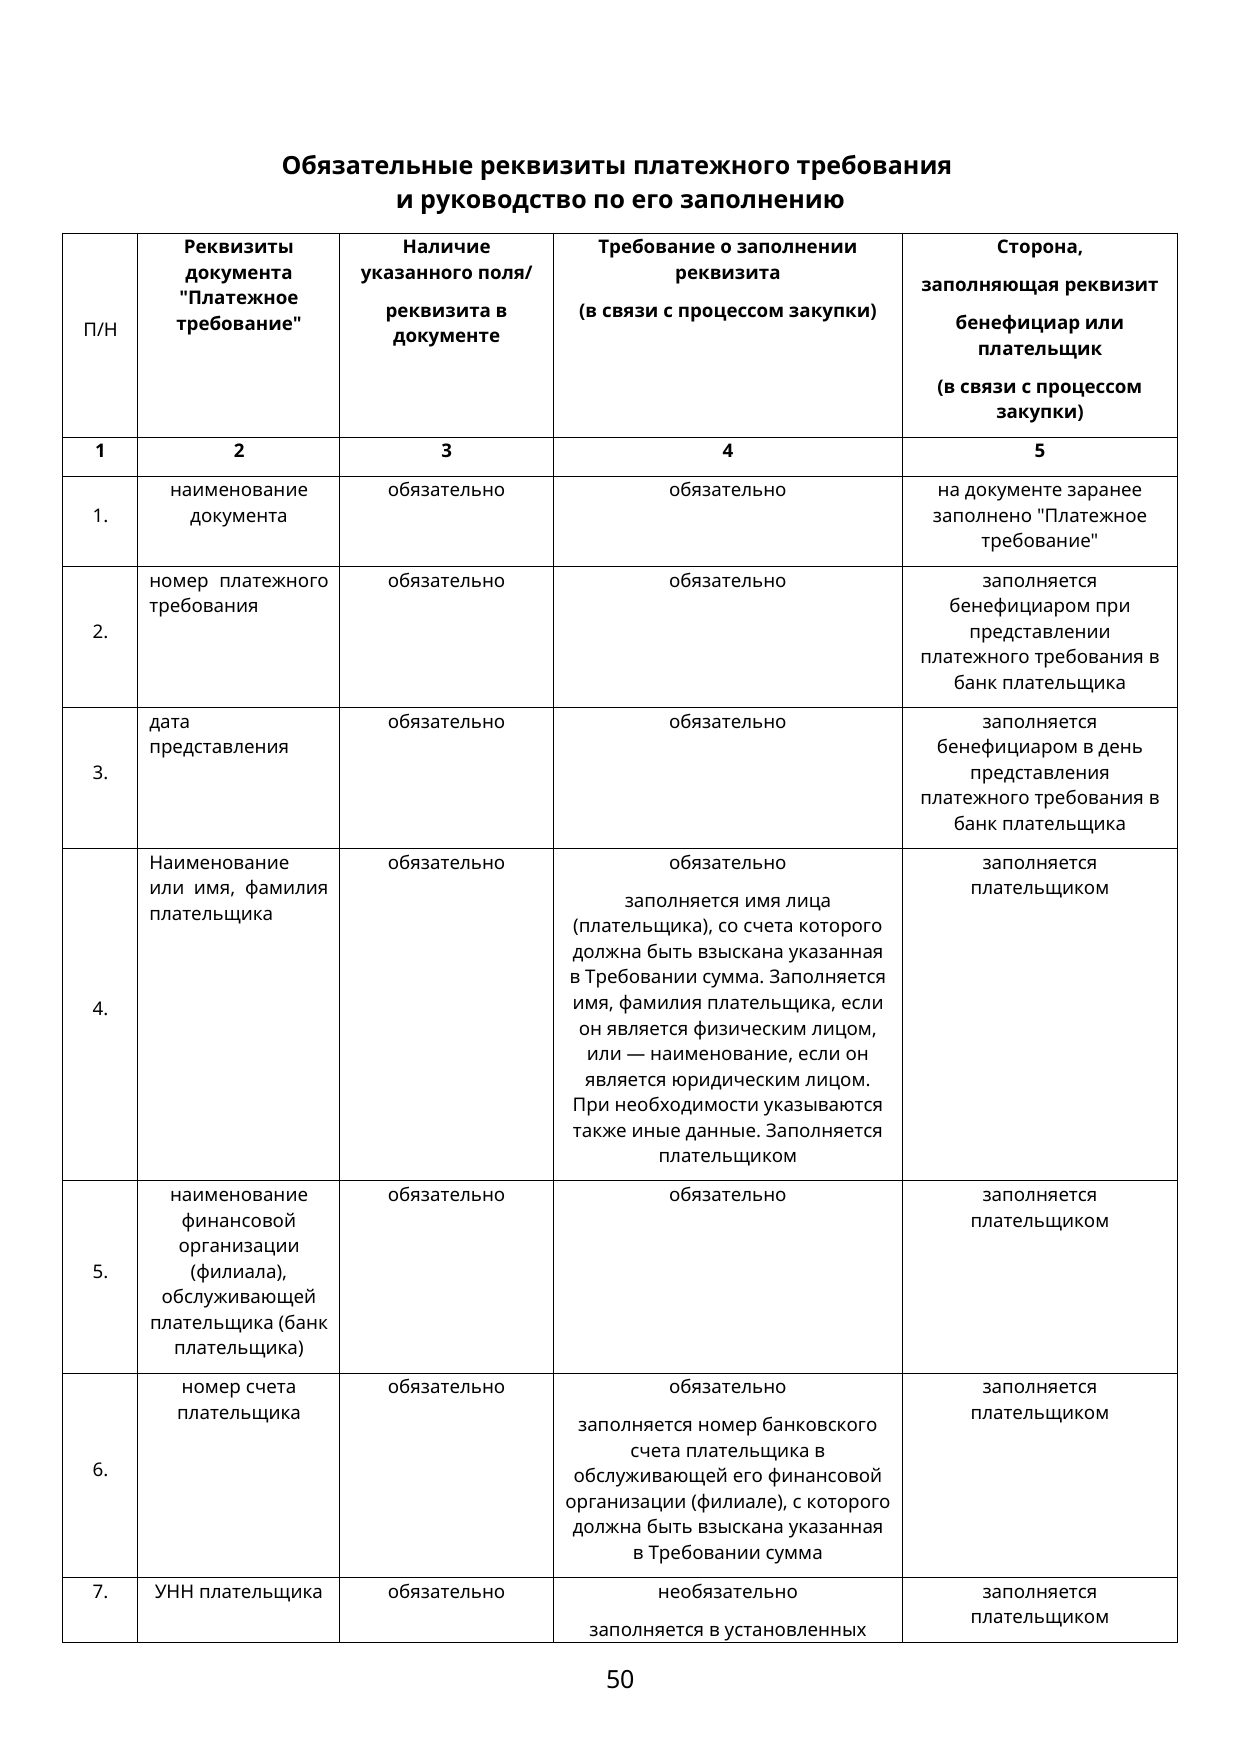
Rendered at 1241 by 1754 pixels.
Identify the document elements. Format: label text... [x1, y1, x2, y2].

table_cell дата представления [138, 708, 339, 848]
table_cell 4 [554, 438, 902, 476]
table_cell обязательно [340, 849, 553, 1180]
table_cell обязательно [340, 567, 553, 707]
table_cell 5 [903, 438, 1177, 476]
table_cell наименование финансовой организации (филиала), обслуживающей плательщика (банк плательщика) [138, 1181, 339, 1373]
table_header Сторона, заполняющая реквизит бенефициар или плательщик (в связи с процессом закупки) [903, 234, 1177, 437]
table_cell обязательно заполняется номер банковского счета плательщика в обслуживающей его финансовой организации (филиале), с которого должна быть взыскана указанная в Требовании сумма [554, 1374, 902, 1577]
table_cell обязательно [554, 567, 902, 707]
table_cell 7. [63, 1578, 137, 1642]
table_cell заполняется плательщиком [903, 849, 1177, 1180]
table_cell 6. [63, 1374, 137, 1577]
table_cell заполняется плательщиком [903, 1578, 1177, 1642]
table_header Наличие указанного поля/ реквизита в документе [340, 234, 553, 437]
table_cell 5. [63, 1181, 137, 1373]
table_cell обязательно [340, 1374, 553, 1577]
table_cell номер платежного требования [138, 567, 339, 707]
table_cell обязательно [340, 477, 553, 566]
table_cell 4. [63, 849, 137, 1180]
table_cell заполняется плательщиком [903, 1374, 1177, 1577]
table_header Реквизиты документа "Платежное требование" [138, 234, 339, 437]
table_cell обязательно [340, 1181, 553, 1373]
table_cell номер счета плательщика [138, 1374, 339, 1577]
table_cell 2 [138, 438, 339, 476]
table_cell 1. [63, 477, 137, 566]
table_cell обязательно [554, 1181, 902, 1373]
table_header Требование о заполнении реквизита (в связи с процессом закупки) [554, 234, 902, 437]
table_cell 3 [340, 438, 553, 476]
table_cell на документе заранее заполнено "Платежное требование" [903, 477, 1177, 566]
table_cell УНН плательщика [138, 1578, 339, 1642]
table_cell наименование документа [138, 477, 339, 566]
table_cell 2. [63, 567, 137, 707]
table_cell обязательно заполняется имя лица (плательщика), со счета которого должна быть взыскана указанная в Требовании сумма. Заполняется имя, фамилия плательщика, если он является физическим лицом, или — наименование, если он является юридическим лицом. При необходимости указываются также иные данные. Заполняется плательщиком [554, 849, 902, 1180]
table_cell обязательно [340, 708, 553, 848]
table_cell заполняется плательщиком [903, 1181, 1177, 1373]
table_cell обязательно [554, 708, 902, 848]
table_cell Наименование или имя, фамилия плательщика [138, 849, 339, 1180]
text Обязательные реквизиты платежного требования и руководство по его заполнению [207, 148, 1034, 216]
table_cell 3. [63, 708, 137, 848]
table_cell заполняется бенефициаром при представлении платежного требования в банк плательщика [903, 567, 1177, 707]
table_cell заполняется бенефициаром в день представления платежного требования в банк плательщика [903, 708, 1177, 848]
table_header П/Н [63, 234, 137, 437]
table_cell 1 [63, 438, 137, 476]
table_cell обязательно [340, 1578, 553, 1642]
table_cell обязательно [554, 477, 902, 566]
